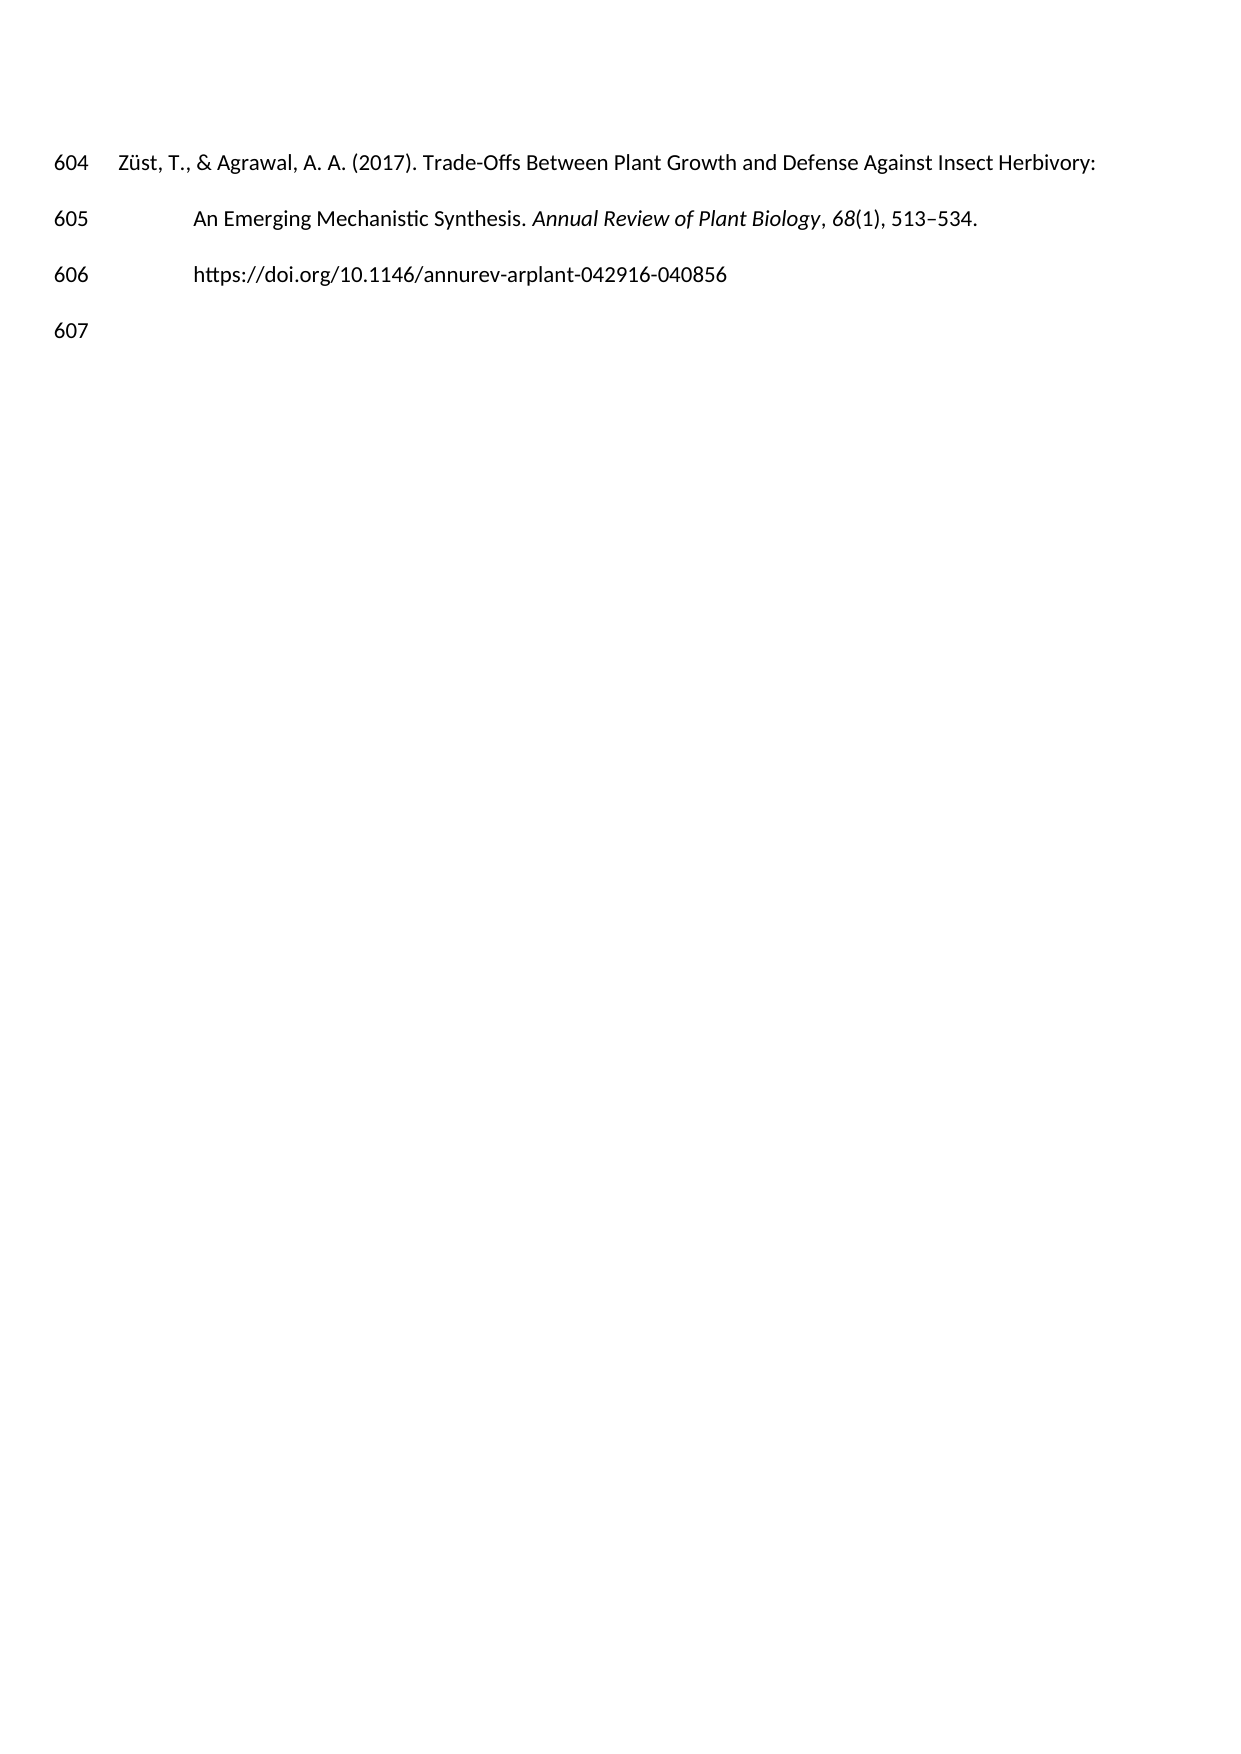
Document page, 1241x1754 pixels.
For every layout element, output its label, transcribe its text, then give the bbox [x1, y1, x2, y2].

text Züst, T., & Agrawal, A. A. (2017). Trade-Offs Between Plant Growth and Defense Against Insect Herbivory: An Emerging Mechanistic Synthesis. Annual Review of Plant Biology, 68(1), 513–534. https://doi.org/10.1146/annurev-arplant-042916-040856 [118, 148, 1122, 288]
